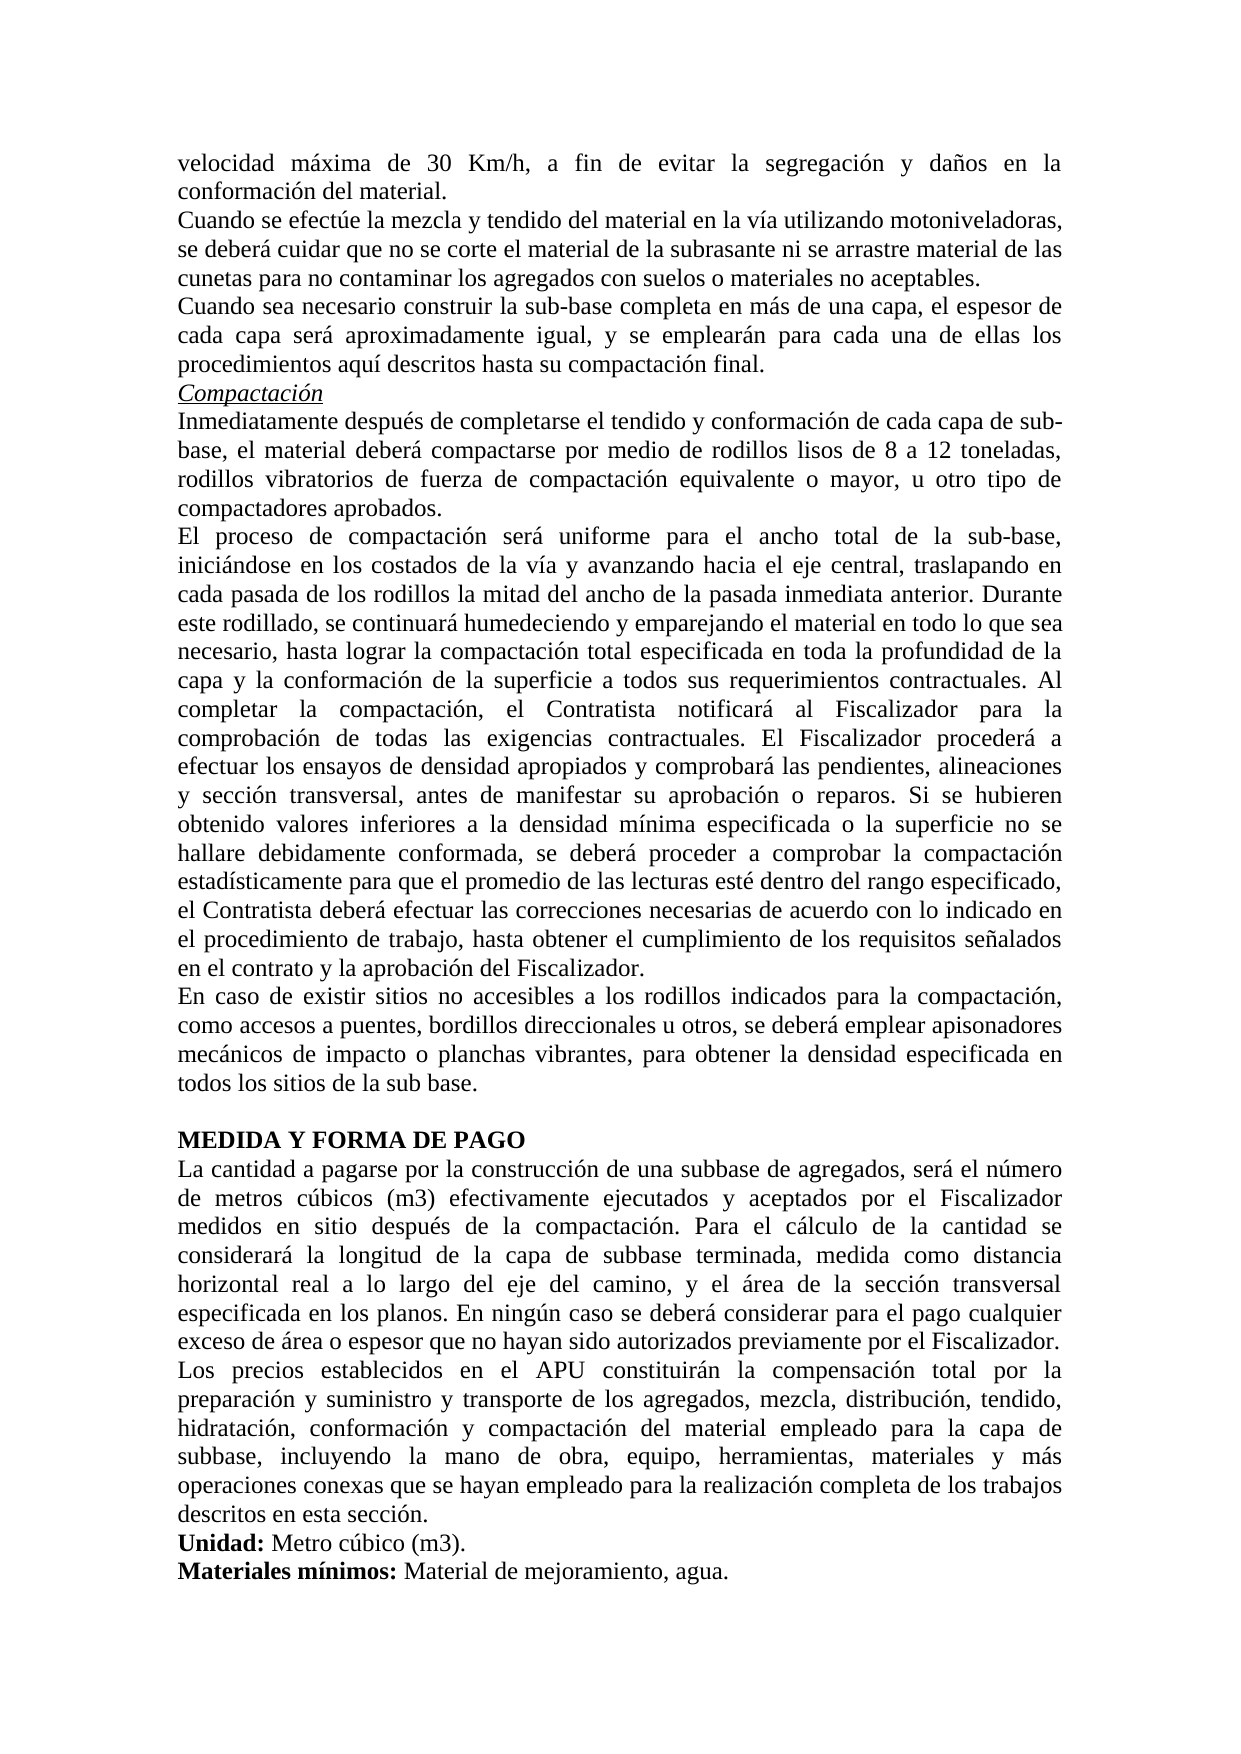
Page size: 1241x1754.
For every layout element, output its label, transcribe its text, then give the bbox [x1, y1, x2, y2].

text MEDIDA Y FORMA DE PAGO [177, 1125, 1063, 1154]
text En caso de existir sitios no accesibles a los rodillos indicados para la compactación, como accesos a puentes, bordillos direccionales u otros, se deberá emplear apisonadores mecánicos de impacto o planchas vibrantes, para obtener la densidad especificada en todos los sitios de la sub base. [177, 981, 1063, 1096]
text Cuando se efectúe la mezcla y tendido del material en la vía utilizando motoniveladoras, se deberá cuidar que no se corte el material de la subrasante ni se arrastre material de las cunetas para no contaminar los agregados con suelos o materiales no aceptables. [177, 205, 1063, 291]
text Compactación [177, 378, 1063, 406]
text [177, 148, 1063, 205]
text El proceso de compactación será uniforme para el ancho total de la sub-base, iniciándose en los costados de la vía y avanzando hacia el eje central, traslapando en cada pasada de los rodillos la mitad del ancho de la pasada inmediata anterior. Durante este rodillado, se continuará humedeciendo y emparejando el material en todo lo que sea necesario, hasta lograr la compactación total especificada en toda la profundidad de la capa y la conformación de la superficie a todos sus requerimientos contractuales. Al completar la compactación, el Contratista notificará al Fiscalizador para la comprobación de todas las exigencias contractuales. El Fiscalizador procederá a efectuar los ensayos de densidad apropiados y comprobará las pendientes, alineaciones y sección transversal, antes de manifestar su aprobación o reparos. Si se hubieren obtenido valores inferiores a la densidad mínima especificada o la superficie no se hallare debidamente conformada, se deberá proceder a comprobar la compactación estadísticamente para que el promedio de las lecturas esté dentro del rango especificado, el Contratista deberá efectuar las correcciones necesarias de acuerdo con lo indicado en el procedimiento de trabajo, hasta obtener el cumplimiento de los requisitos señalados en el contrato y la aprobación del Fiscalizador. [177, 521, 1063, 981]
text Materiales mínimos: Material de mejoramiento, agua. [177, 1556, 1063, 1585]
text Cuando sea necesario construir la sub-base completa en más de una capa, el espesor de cada capa será aproximadamente igual, y se emplearán para cada una de ellas los procedimientos aquí descritos hasta su compactación final. [177, 291, 1063, 378]
text Inmediatamente después de completarse el tendido y conformación de cada capa de sub-base, el material deberá compactarse por medio de rodillos lisos de 8 a 12 toneladas, rodillos vibratorios de fuerza de compactación equivalente o mayor, u otro tipo de compactadores aprobados. [177, 406, 1063, 521]
text Los precios establecidos en el APU constituirán la compensación total por la preparación y suministro y transporte de los agregados, mezcla, distribución, tendido, hidratación, conformación y compactación del material empleado para la capa de subbase, incluyendo la mano de obra, equipo, herramientas, materiales y más operaciones conexas que se hayan empleado para la realización completa de los trabajos descritos en esta sección. [177, 1355, 1063, 1528]
text La cantidad a pagarse por la construcción de una subbase de agregados, será el número de metros cúbicos (m3) efectivamente ejecutados y aceptados por el Fiscalizador medidos en sitio después de la compactación. Para el cálculo de la cantidad se considerará la longitud de la capa de subbase terminada, medida como distancia horizontal real a lo largo del eje del camino, y el área de la sección transversal especificada en los planos. En ningún caso se deberá considerar para el pago cualquier exceso de área o espesor que no hayan sido autorizados previamente por el Fiscalizador. [177, 1154, 1063, 1355]
text Unidad: Metro cúbico (m3). [177, 1528, 1063, 1556]
